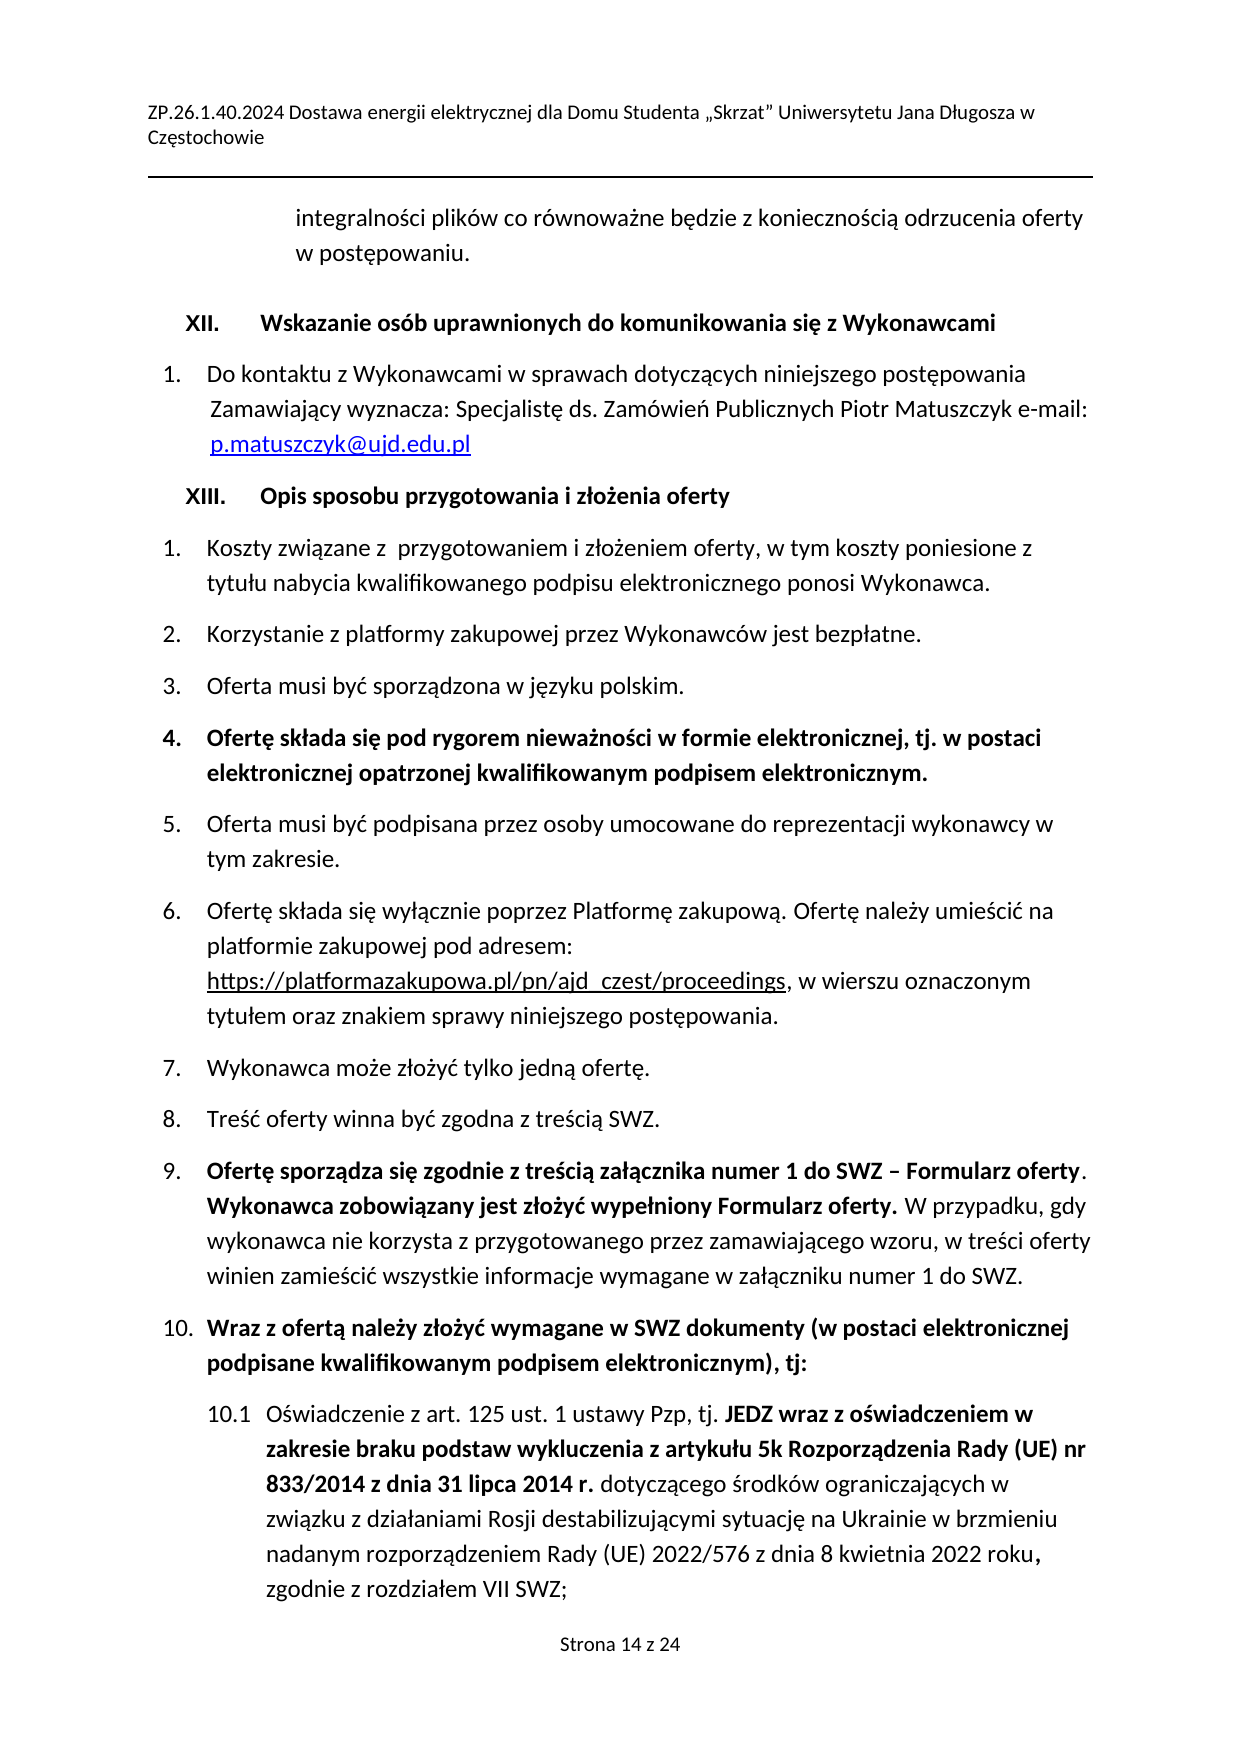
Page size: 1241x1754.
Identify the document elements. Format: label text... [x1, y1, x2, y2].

list Wskazanie osób uprawnionych do komunikowania się z Wykonawcami [185, 307, 1093, 337]
list Treść oferty winna być zgodna z treścią SWZ. [162, 1103, 1093, 1134]
list Ofertę sporządza się zgodnie z treścią załącznika numer 1 do SWZ – Formularz oferty. Wykonawca zobowiązany jest złożyć wypełniony Formularz oferty. W przypadku, gdy wykonawca nie korzysta z przygotowanego przez zamawiającego wzoru, w treści oferty winien zamieścić wszystkie informacje wymagane w załączniku numer 1 do SWZ. [162, 1155, 1093, 1291]
list Ofertę składa się pod rygorem nieważności w formie elektronicznej, tj. w postaci elektronicznej opatrzonej kwalifikowanym podpisem elektronicznym. [162, 722, 1093, 787]
list Wraz z ofertą należy złożyć wymagane w SWZ dokumenty (w postaci elektronicznej podpisane kwalifikowanym podpisem elektronicznym), tj: [162, 1312, 1093, 1377]
list Korzystanie z platformy zakupowej przez Wykonawców jest bezpłatne. [162, 618, 1093, 649]
list Wykonawca może złożyć tylko jedną ofertę. [162, 1052, 1093, 1082]
list Opis sposobu przygotowania i złożenia oferty [185, 480, 1093, 511]
list Ofertę składa się wyłącznie poprzez Platformę zakupową. Ofertę należy umieścić na platformie zakupowej pod adresem: https://platformazakupowa.pl/pn/ajd_czest/proceedings, w wierszu oznaczonym tytułem oraz znakiem sprawy niniejszego postępowania. [162, 895, 1093, 1031]
list Oferta musi być podpisana przez osoby umocowane do reprezentacji wykonawcy w tym zakresie. [162, 808, 1093, 874]
list Koszty związane z przygotowaniem i złożeniem oferty, w tym koszty poniesione z tytułu nabycia kwalifikowanego podpisu elektronicznego ponosi Wykonawca. [162, 532, 1093, 597]
list Do kontaktu z Wykonawcami w sprawach dotyczących niniejszego postępowania Zamawiający wyznacza: Specjalistę ds. Zamówień Publicznych Piotr Matuszczyk e-mail: p.matuszczyk@ujd.edu.pl [162, 358, 1093, 459]
list Oferta musi być sporządzona w języku polskim. [162, 670, 1093, 701]
list Oświadczenie z art. 125 ust. 1 ustawy Pzp, tj. JEDZ wraz z oświadczeniem w zakresie braku podstaw wykluczenia z artykułu 5k Rozporządzenia Rady (UE) nr 833/2014 z dnia 31 lipca 2014 r. dotyczącego środków ograniczających w związku z działaniami Rosji destabilizującymi sytuację na Ukrainie w brzmieniu nadanym rozporządzeniem Rady (UE) 2022/576 z dnia 8 kwietnia 2022 roku, zgodnie z rozdziałem VII SWZ; [207, 1398, 1093, 1604]
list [251, 202, 1093, 267]
